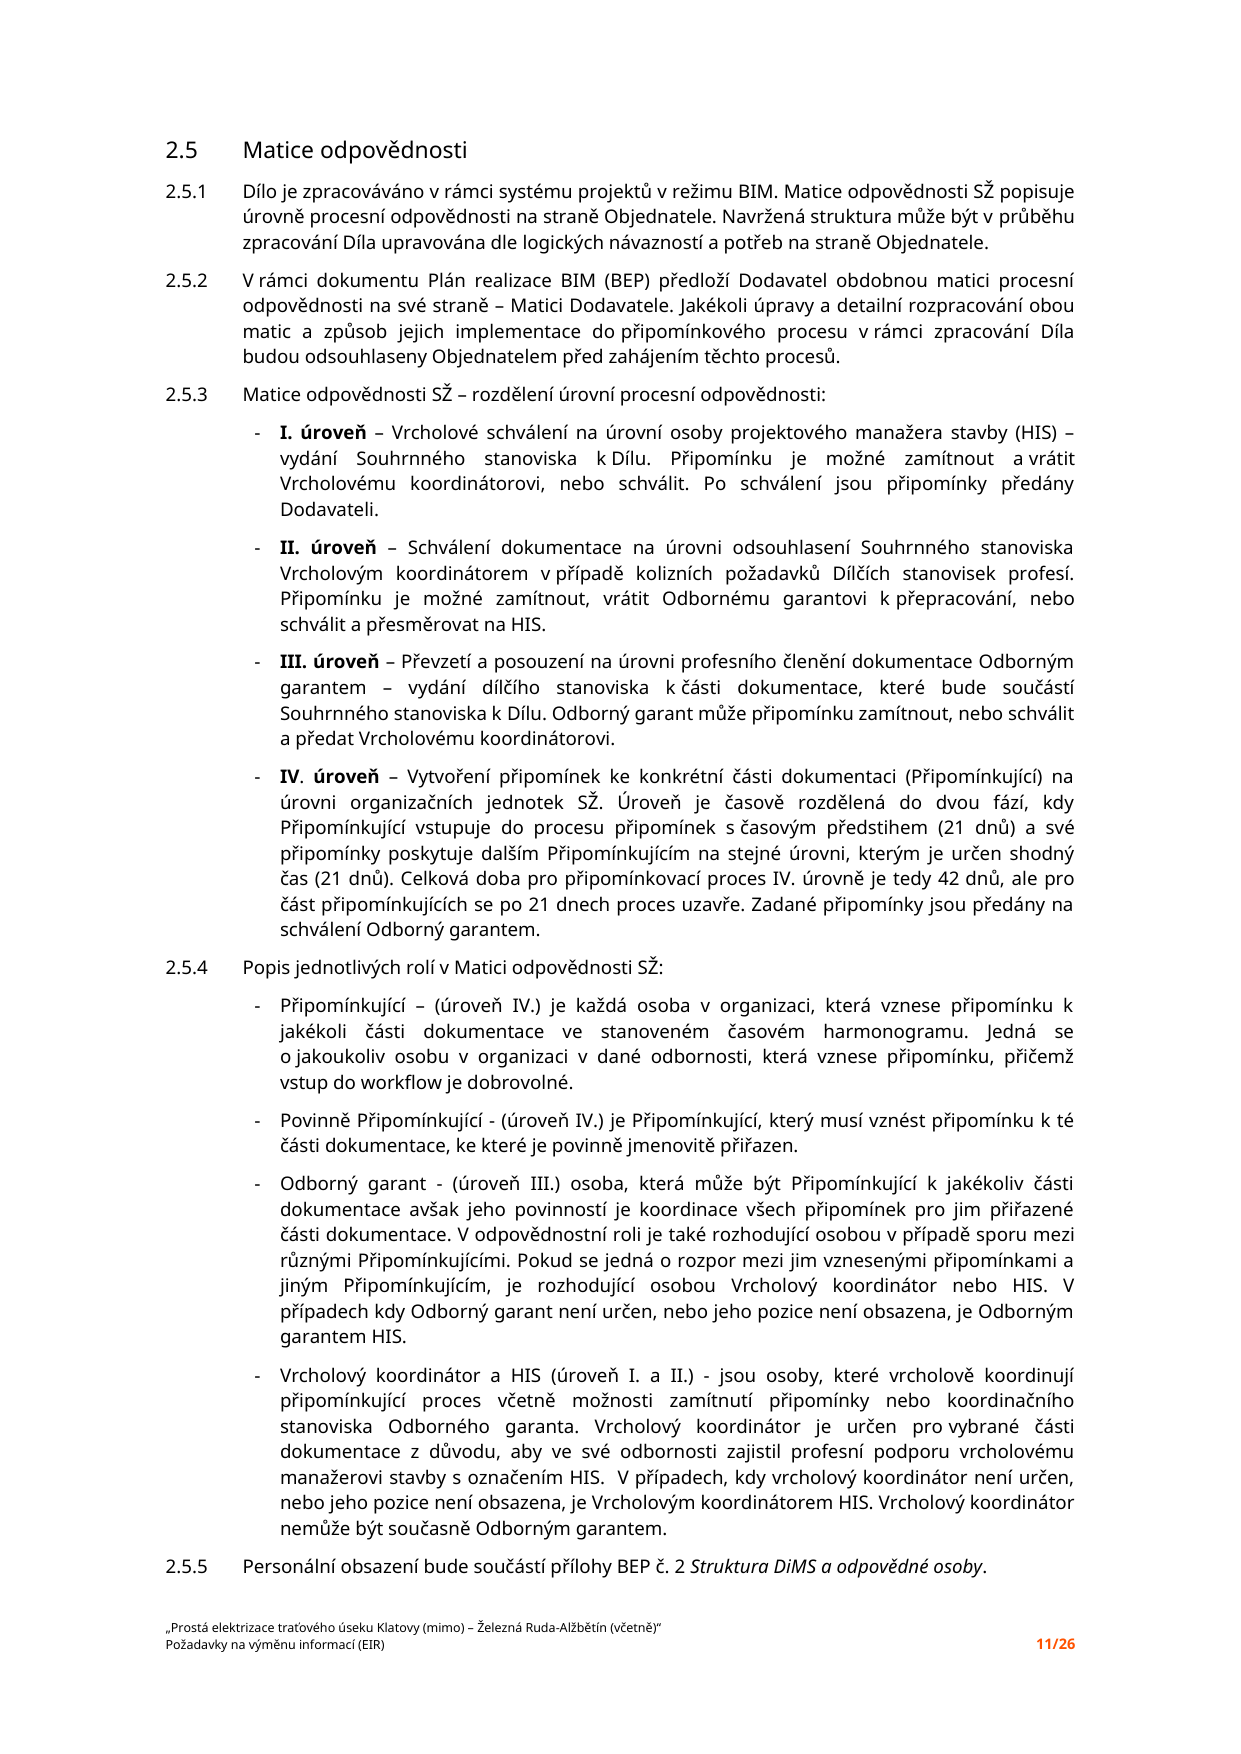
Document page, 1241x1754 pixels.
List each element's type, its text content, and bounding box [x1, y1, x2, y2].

text Popis jednotlivých rolí v Matici odpovědnosti SŽ: [165, 954, 1075, 980]
text Matice odpovědnosti [165, 134, 1075, 166]
list Připomínkující – (úroveň IV.) je každá osoba v organizaci, která vznese připomínku k jakékoli části dokumentace ve stanoveném časovém harmonogramu. Jedná se o jakoukoliv osobu v organizaci v dané odbornosti, která vznese připomínku, přičemž vstup do workflow je dobrovolné. [254, 993, 1075, 1095]
list Vrcholový koordinátor a HIS (úroveň I. a II.) - jsou osoby, které vrcholově koordinují připomínkující proces včetně možnosti zamítnutí připomínky nebo koordinačního stanoviska Odborného garanta. Vrcholový koordinátor je určen pro vybrané části dokumentace z důvodu, aby ve své odbornosti zajistil profesní podporu vrcholovému manažerovi stavby s označením HIS. V případech, kdy vrcholový koordinátor není určen, nebo jeho pozice není obsazena, je Vrcholovým koordinátorem HIS. Vrcholový koordinátor nemůže být současně Odborným garantem. [254, 1362, 1075, 1541]
list I. úroveň – Vrcholové schválení na úrovní osoby projektového manažera stavby (HIS) – vydání Souhrnného stanoviska k Dílu. Připomínku je možné zamítnout a vrátit Vrcholovému koordinátorovi, nebo schválit. Po schválení jsou připomínky předány Dodavateli. [254, 420, 1075, 522]
list Povinně Připomínkující - (úroveň IV.) je Připomínkující, který musí vznést připomínku k té části dokumentace, ke které je povinně jmenovitě přiřazen. [254, 1107, 1075, 1158]
list Odborný garant - (úroveň III.) osoba, která může být Připomínkující k jakékoliv části dokumentace avšak jeho povinností je koordinace všech připomínek pro jim přiřazené části dokumentace. V odpovědnostní roli je také rozhodující osobou v případě sporu mezi různými Připomínkujícími. Pokud se jedná o rozpor mezi jim vznesenými připomínkami a jiným Připomínkujícím, je rozhodující osobou Vrcholový koordinátor nebo HIS. V případech kdy Odborný garant není určen, nebo jeho pozice není obsazena, je Odborným garantem HIS. [254, 1171, 1075, 1349]
text Personální obsazení bude součástí přílohy BEP č. 2 Struktura DiMS a odpovědné osoby. [165, 1553, 1075, 1578]
list IV. úroveň – Vytvoření připomínek ke konkrétní části dokumentaci (Připomínkující) na úrovni organizačních jednotek SŽ. Úroveň je časově rozdělená do dvou fází, kdy Připomínkující vstupuje do procesu připomínek s časovým předstihem (21 dnů) a své připomínky poskytuje dalším Připomínkujícím na stejné úrovni, kterým je určen shodný čas (21 dnů). Celková doba pro připomínkovací proces IV. úrovně je tedy 42 dnů, ale pro část připomínkujících se po 21 dnech proces uzavře. Zadané připomínky jsou předány na schválení Odborný garantem. [254, 763, 1075, 942]
list III. úroveň – Převzetí a posouzení na úrovni profesního členění dokumentace Odborným garantem – vydání dílčího stanoviska k části dokumentace, které bude součástí Souhrnného stanoviska k Dílu. Odborný garant může připomínku zamítnout, nebo schválit a předat Vrcholovému koordinátorovi. [254, 649, 1075, 751]
text Dílo je zpracováváno v rámci systému projektů v režimu BIM. Matice odpovědnosti SŽ popisuje úrovně procesní odpovědnosti na straně Objednatele. Navržená struktura může být v průběhu zpracování Díla upravována dle logických návazností a potřeb na straně Objednatele. [165, 178, 1075, 254]
text V rámci dokumentu Plán realizace BIM (BEP) předloží Dodavatel obdobnou matici procesní odpovědnosti na své straně – Matici Dodavatele. Jakékoli úpravy a detailní rozpracování obou matic a způsob jejich implementace do připomínkového procesu v rámci zpracování Díla budou odsouhlaseny Objednatelem před zahájením těchto procesů. [165, 267, 1075, 369]
list II. úroveň – Schválení dokumentace na úrovni odsouhlasení Souhrnného stanoviska Vrcholovým koordinátorem v případě kolizních požadavků Dílčích stanovisek profesí. Připomínku je možné zamítnout, vrátit Odbornému garantovi k přepracování, nebo schválit a přesměrovat na HIS. [254, 534, 1075, 636]
text Matice odpovědnosti SŽ – rozdělení úrovní procesní odpovědnosti: [165, 382, 1075, 407]
